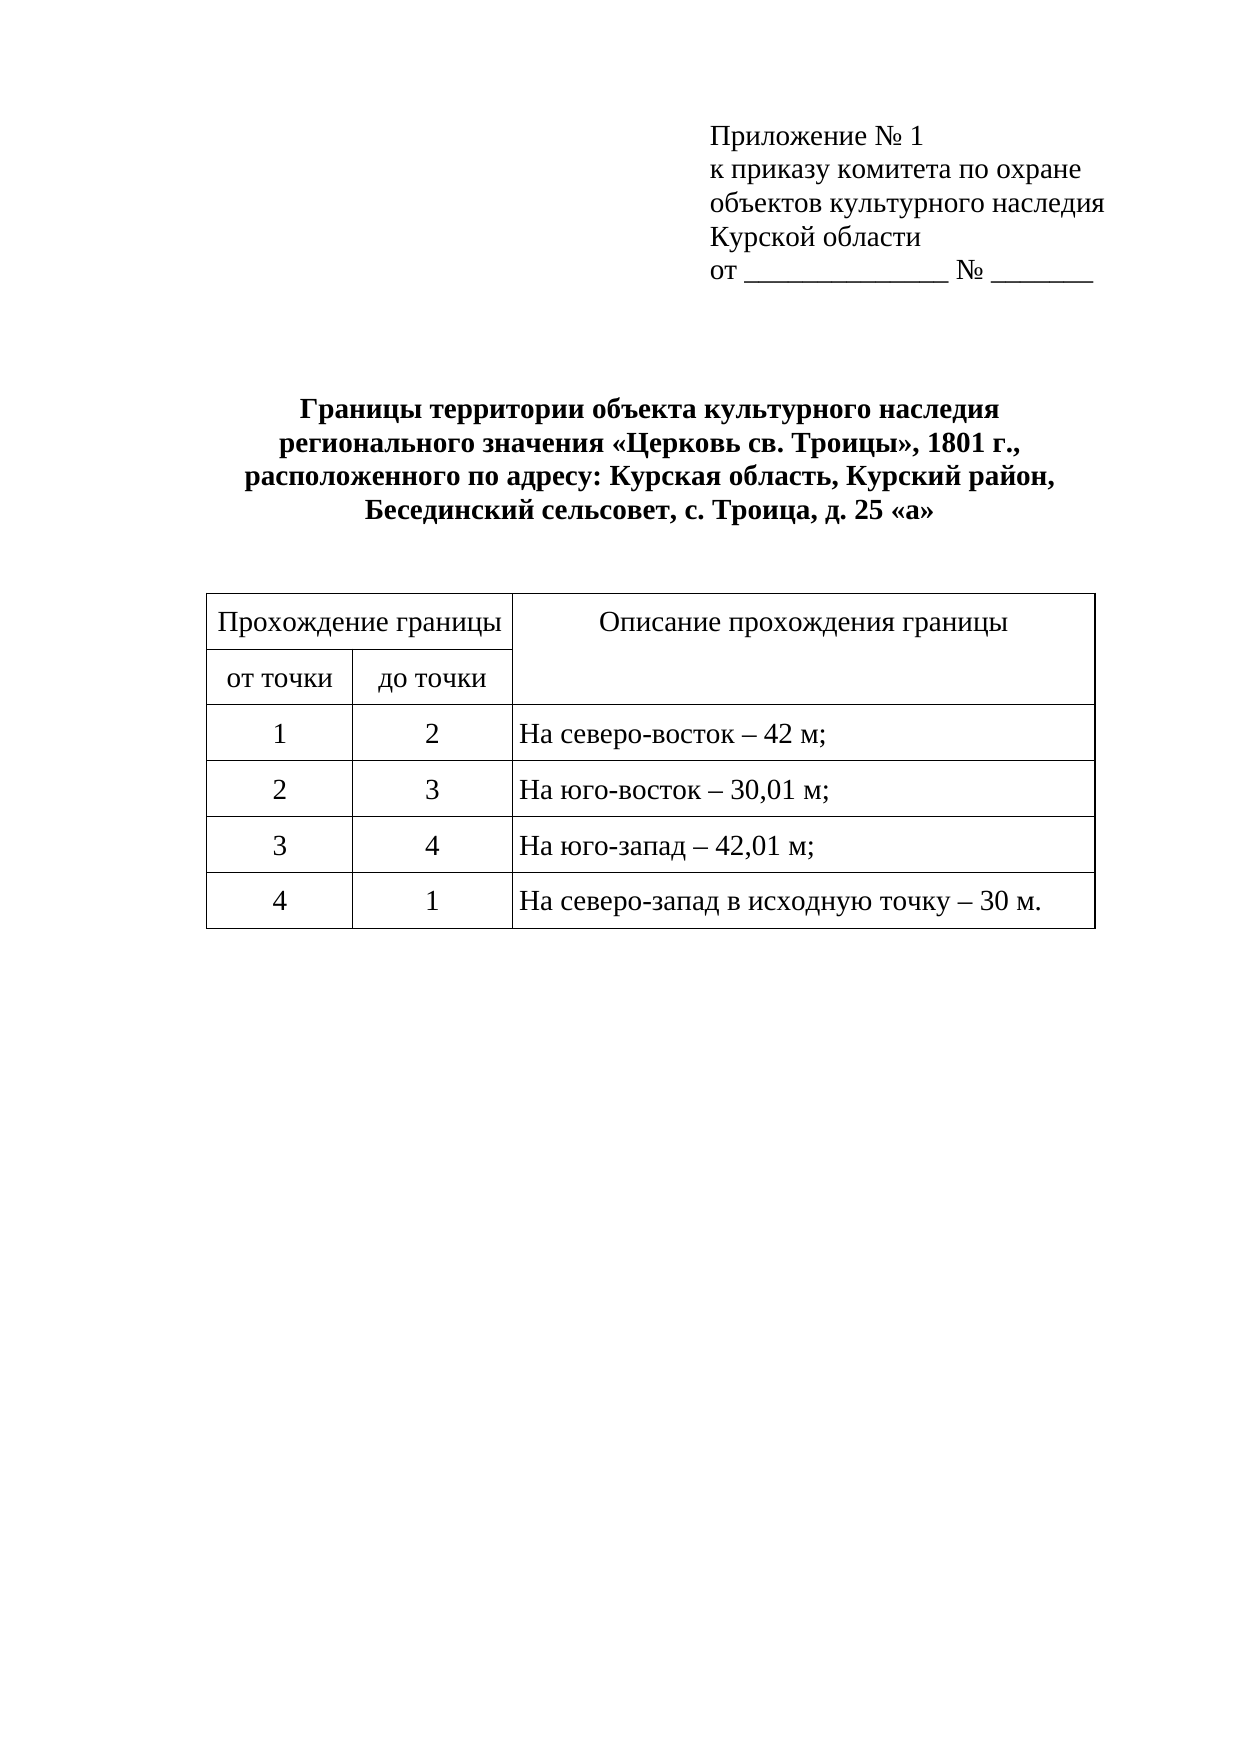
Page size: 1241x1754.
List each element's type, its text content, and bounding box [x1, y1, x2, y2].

table_cell 2 [207, 761, 352, 816]
table_cell На юго-запад – 42,01 м; [513, 817, 1094, 872]
table_header Прохождение границы [207, 594, 512, 648]
table_cell На юго-восток – 30,01 м; [513, 761, 1094, 816]
table_cell На северо-восток – 42 м; [513, 705, 1094, 760]
text Курской области [177, 219, 1122, 252]
text объектов культурного наследия [177, 185, 1122, 219]
table_cell 4 [353, 817, 512, 872]
table_cell 1 [207, 705, 352, 760]
table_cell 3 [207, 817, 352, 872]
text Приложение № 1 [177, 118, 1122, 152]
text от ______________ № _______ [177, 252, 1122, 286]
table_cell 4 [207, 873, 352, 928]
text регионального значения «Церковь св. Троицы», 1801 г., расположенного по адресу: Курская область, Курский район, Бесединский сельсовет, с. Троица, д. 25 «а» [177, 425, 1122, 526]
table_cell На северо-запад в исходную точку – 30 м. [513, 873, 1094, 928]
table_cell 1 [353, 873, 512, 928]
table_cell 2 [353, 705, 512, 760]
text Границы территории объекта культурного наследия [177, 391, 1122, 425]
table_cell от точки [207, 650, 352, 704]
table_cell до точки [353, 650, 512, 704]
table_header Описание прохождения границы [513, 594, 1094, 704]
table_cell 3 [353, 761, 512, 816]
text к приказу комитета по охране [177, 152, 1122, 185]
